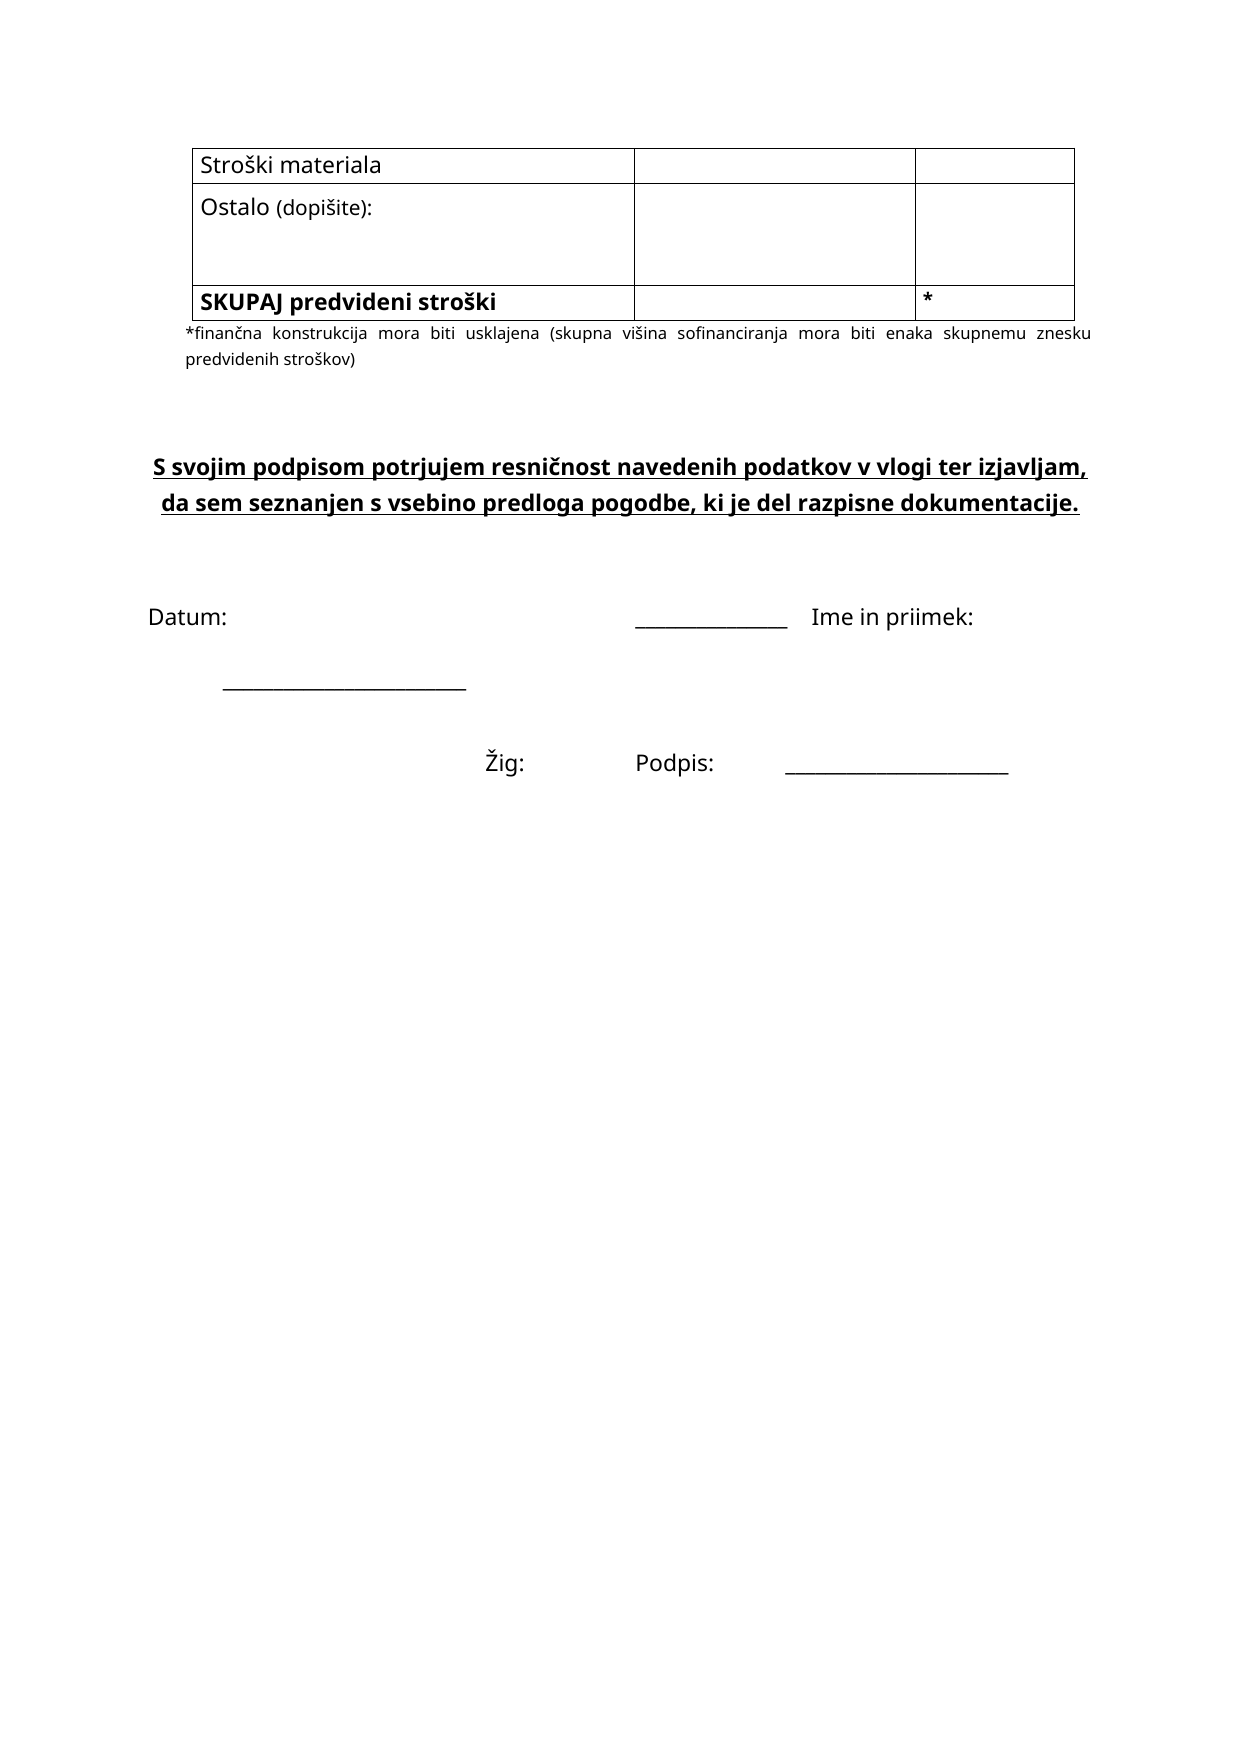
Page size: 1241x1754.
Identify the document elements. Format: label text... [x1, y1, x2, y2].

table_cell Ostalo (dopišite): [193, 184, 634, 285]
table_cell SKUPAJ predvideni stroški [193, 286, 634, 320]
text Datum: _______________ Ime in priimek: ________________________ [148, 601, 1093, 694]
table_cell * [916, 286, 1074, 320]
text *finančna konstrukcija mora biti usklajena (skupna višina sofinanciranja mora biti enaka skupnemu znesku predvidenih stroškov) [185, 321, 1093, 370]
table_cell [916, 149, 1074, 183]
table_cell [635, 286, 915, 320]
table_cell [916, 184, 1074, 285]
table_cell [635, 184, 915, 285]
table_cell [635, 149, 915, 183]
text S svojim podpisom potrjujem resničnost navedenih podatkov v vlogi ter izjavljam, da sem seznanjen s vsebino predloga pogodbe, ki je del razpisne dokumentacije. [148, 451, 1093, 518]
text Žig: Podpis: ______________________ [148, 746, 1093, 778]
table_cell Stroški materiala [193, 149, 634, 183]
